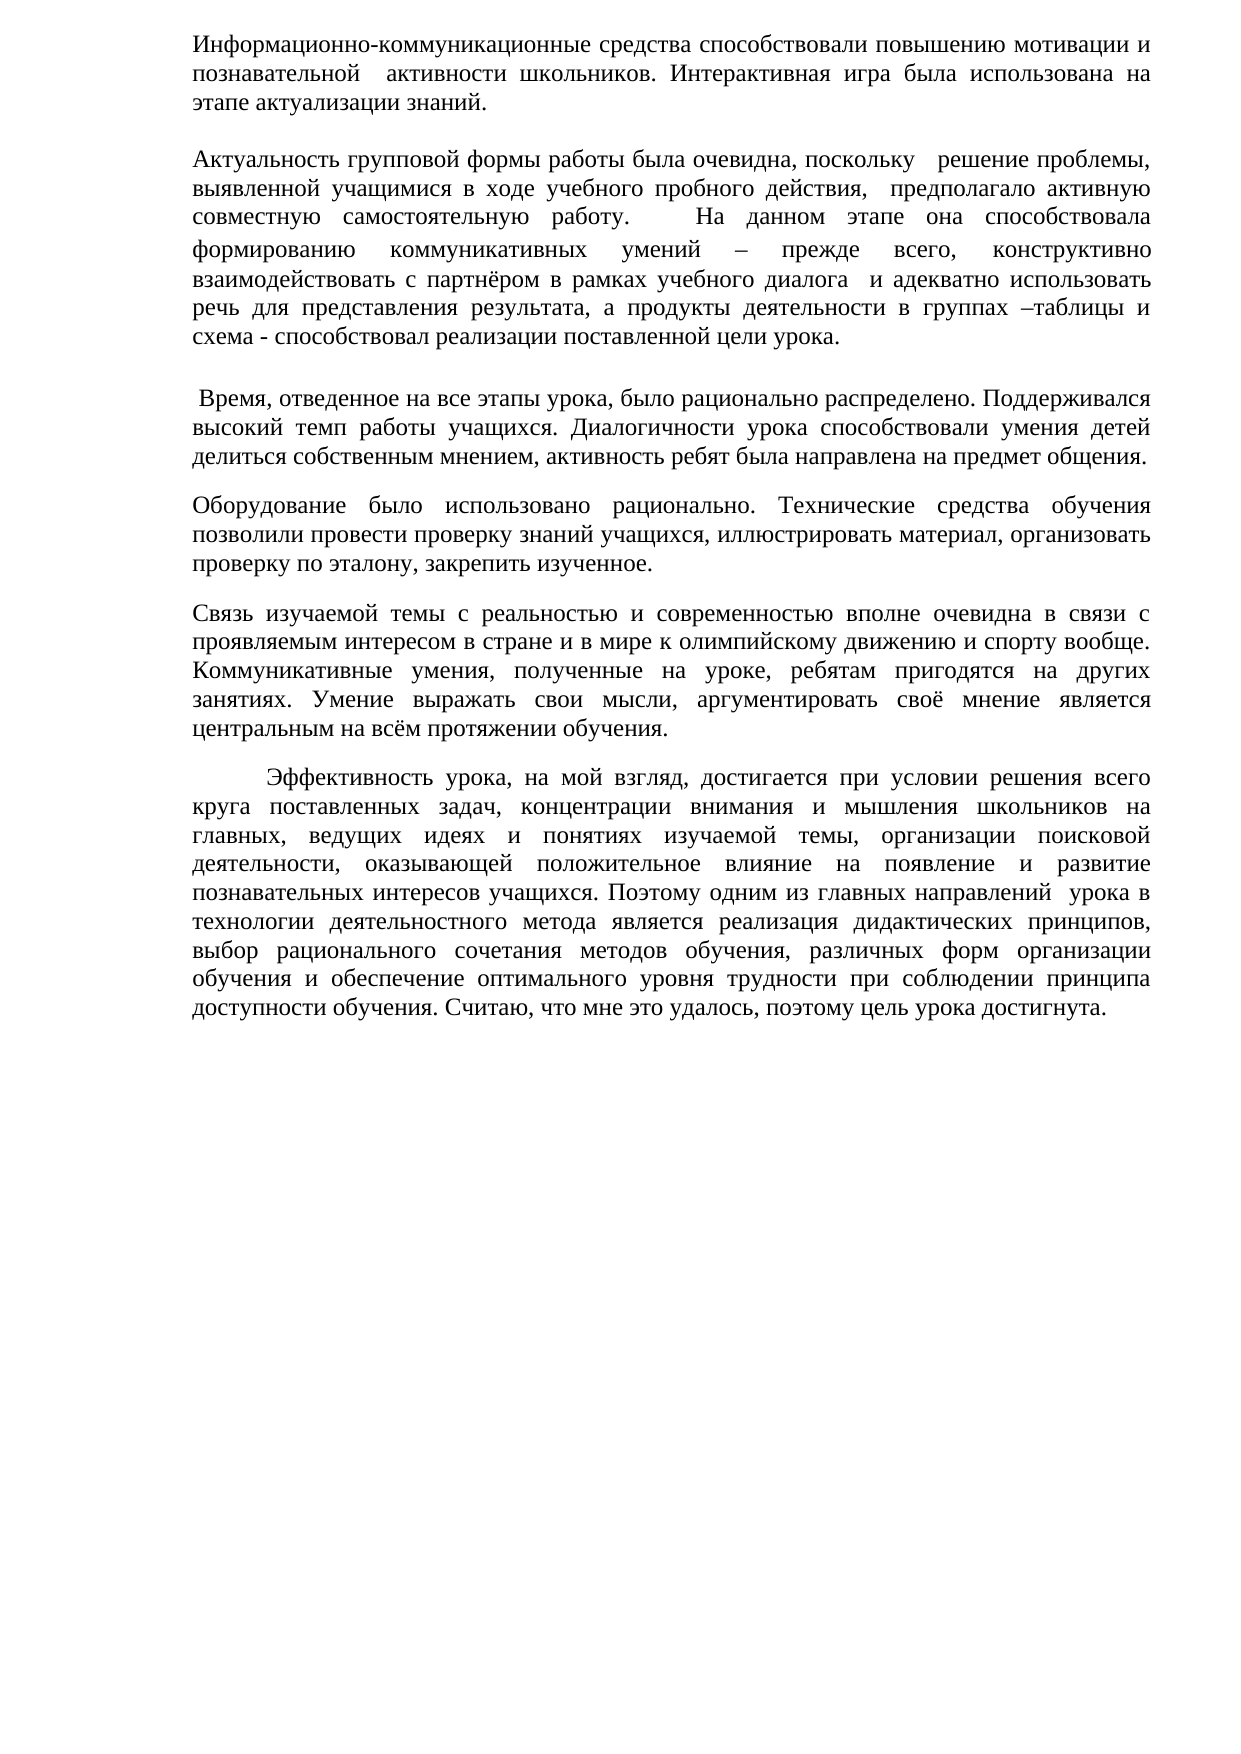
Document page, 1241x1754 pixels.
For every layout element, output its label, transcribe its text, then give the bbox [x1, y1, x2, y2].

text Актуальность групповой формы работы была очевидна, поскольку решение проблемы, выявленной учащимися в ходе учебного пробного действия, предполагало активную совместную самостоятельную работу. На данном этапе она способствовала формированию коммуникативных умений – прежде всего, конструктивно взаимодействовать с партнёром в рамках учебного диалога и адекватно использовать речь для представления результата, а продукты деятельности в группах –таблицы и схема - способствовал реализации поставленной цели урока. [192, 144, 1152, 350]
text Оборудование было использовано рационально. Технические средства обучения позволили провести проверку знаний учащихся, иллюстрировать материал, организовать проверку по эталону, закрепить изученное. [192, 491, 1152, 577]
text Эффективность урока, на мой взгляд, достигается при условии решения всего круга поставленных задач, концентрации внимания и мышления школьников на главных, ведущих идеях и понятиях изучаемой темы, организации поисковой деятельности, оказывающей положительное влияние на появление и развитие познавательных интересов учащихся. Поэтому одним из главных направлений урока в технологии деятельностного метода является реализация дидактических принципов, выбор рационального сочетания методов обучения, различных форм организации обучения и обеспечение оптимального уровня трудности при соблюдении принципа доступности обучения. Считаю, что мне это удалось, поэтому цель урока достигнута. [192, 762, 1152, 1021]
text Связь изучаемой темы с реальностью и современностью вполне очевидна в связи с проявляемым интересом в стране и в мире к олимпийскому движению и спорту вообще. Коммуникативные умения, полученные на уроке, ребятам пригодятся на других занятиях. Умение выражать свои мысли, аргументировать своё мнение является центральным на всём протяжении обучения. [192, 598, 1152, 741]
text Информационно-коммуникационные средства способствовали повышению мотивации и познавательной активности школьников. Интерактивная игра была использована на этапе актуализации знаний. [192, 29, 1152, 116]
text Время, отведенное на все этапы урока, было рационально распределено. Поддерживался высокий темп работы учащихся. Диалогичности урока способствовали умения детей делиться собственным мнением, активность ребят была направлена на предмет общения. [192, 383, 1152, 470]
